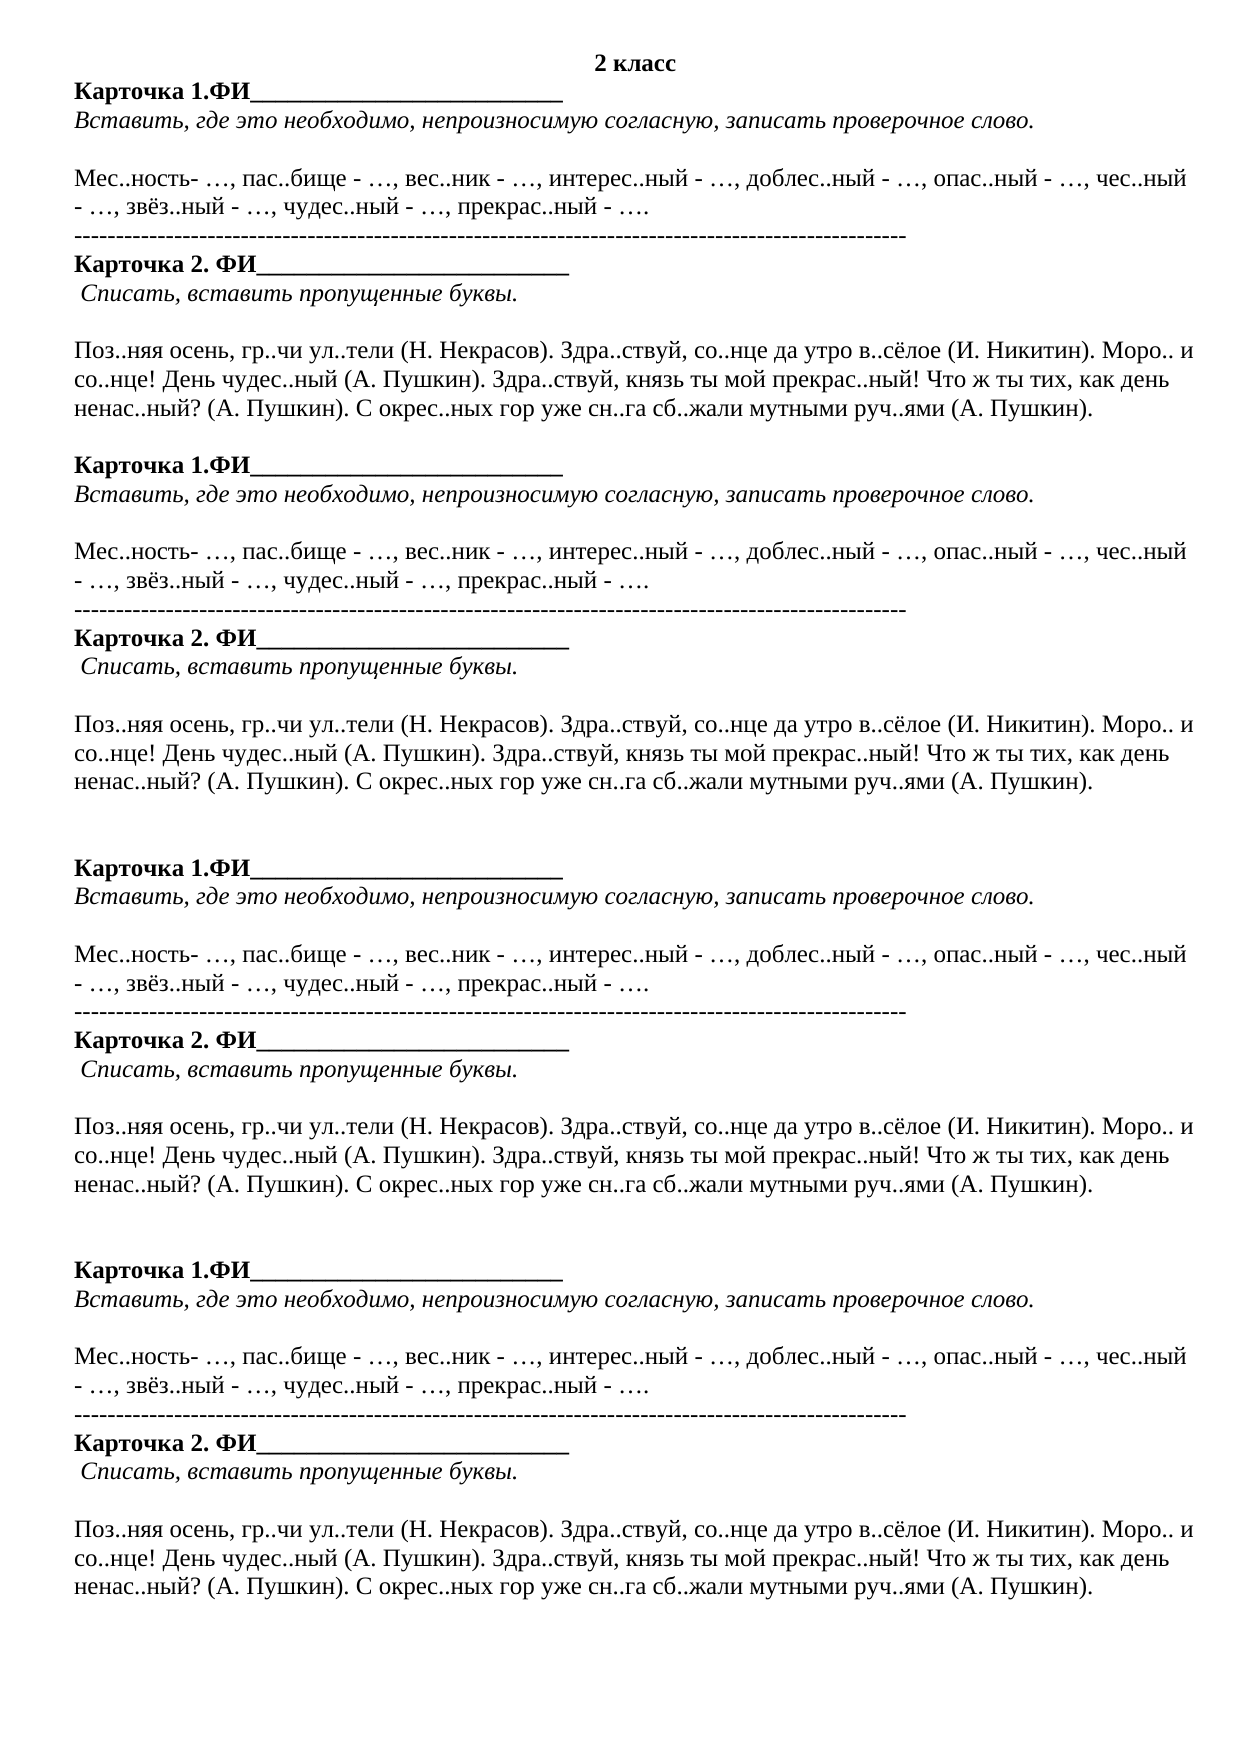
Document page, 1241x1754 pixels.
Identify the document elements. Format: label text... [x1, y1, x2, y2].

text ---------------------------------------------------------------------------------------------------- [74, 220, 1196, 249]
text Вставить, где это необходимо, непроизносимую согласную, записать проверочное слово. [74, 881, 1196, 910]
text 2 класс [74, 48, 1196, 76]
text ---------------------------------------------------------------------------------------------------- [74, 996, 1196, 1025]
text Карточка 2. ФИ_________________________ [74, 1428, 1196, 1456]
text Списать, вставить пропущенные буквы. [74, 651, 1196, 680]
text Карточка 1.ФИ_________________________ [74, 450, 1196, 479]
text Мес..ность- …, пас..бище - …, вес..ник - …, интерес..ный - …, доблес..ный - …, опас..ный - …, чес..ный - …, звёз..ный - …, чудес..ный - …, прекрас..ный - …. [74, 939, 1196, 996]
text Карточка 1.ФИ_________________________ [74, 76, 1196, 105]
text Мес..ность- …, пас..бище - …, вес..ник - …, интерес..ный - …, доблес..ный - …, опас..ный - …, чес..ный - …, звёз..ный - …, чудес..ный - …, прекрас..ный - …. [74, 536, 1196, 594]
text Мес..ность- …, пас..бище - …, вес..ник - …, интерес..ный - …, доблес..ный - …, опас..ный - …, чес..ный - …, звёз..ный - …, чудес..ный - …, прекрас..ный - …. [74, 163, 1196, 220]
text Списать, вставить пропущенные буквы. [74, 1054, 1196, 1083]
text Мес..ность- …, пас..бище - …, вес..ник - …, интерес..ный - …, доблес..ный - …, опас..ный - …, чес..ный - …, звёз..ный - …, чудес..ный - …, прекрас..ный - …. [74, 1341, 1196, 1399]
text Вставить, где это необходимо, непроизносимую согласную, записать проверочное слово. [74, 1284, 1196, 1313]
text Карточка 2. ФИ_________________________ [74, 249, 1196, 278]
text Поз..няя осень, гр..чи ул..тели (Н. Некрасов). Здра..ствуй, со..нце да утро в..сёлое (И. Никитин). Моро.. и со..нце! День чудес..ный (А. Пушкин). Здра..ствуй, князь ты мой прекрас..ный! Что ж ты тих, как день ненас..ный? (А. Пушкин). С окрес..ных гор уже сн..га сб..жали мутными руч..ями (А. Пушкин). [74, 709, 1196, 795]
text ---------------------------------------------------------------------------------------------------- [74, 594, 1196, 623]
text Поз..няя осень, гр..чи ул..тели (Н. Некрасов). Здра..ствуй, со..нце да утро в..сёлое (И. Никитин). Моро.. и со..нце! День чудес..ный (А. Пушкин). Здра..ствуй, князь ты мой прекрас..ный! Что ж ты тих, как день ненас..ный? (А. Пушкин). С окрес..ных гор уже сн..га сб..жали мутными руч..ями (А. Пушкин). [74, 1111, 1196, 1198]
text ---------------------------------------------------------------------------------------------------- [74, 1399, 1196, 1428]
text Карточка 1.ФИ_________________________ [74, 853, 1196, 881]
text Карточка 1.ФИ_________________________ [74, 1255, 1196, 1284]
text Списать, вставить пропущенные буквы. [74, 278, 1196, 306]
text Списать, вставить пропущенные буквы. [74, 1456, 1196, 1485]
text Поз..няя осень, гр..чи ул..тели (Н. Некрасов). Здра..ствуй, со..нце да утро в..сёлое (И. Никитин). Моро.. и со..нце! День чудес..ный (А. Пушкин). Здра..ствуй, князь ты мой прекрас..ный! Что ж ты тих, как день ненас..ный? (А. Пушкин). С окрес..ных гор уже сн..га сб..жали мутными руч..ями (А. Пушкин). [74, 1514, 1196, 1600]
text Вставить, где это необходимо, непроизносимую согласную, записать проверочное слово. [74, 105, 1196, 134]
text Поз..няя осень, гр..чи ул..тели (Н. Некрасов). Здра..ствуй, со..нце да утро в..сёлое (И. Никитин). Моро.. и со..нце! День чудес..ный (А. Пушкин). Здра..ствуй, князь ты мой прекрас..ный! Что ж ты тих, как день ненас..ный? (А. Пушкин). С окрес..ных гор уже сн..га сб..жали мутными руч..ями (А. Пушкин). [74, 335, 1196, 421]
text Вставить, где это необходимо, непроизносимую согласную, записать проверочное слово. [74, 479, 1196, 508]
text Карточка 2. ФИ_________________________ [74, 623, 1196, 651]
text Карточка 2. ФИ_________________________ [74, 1025, 1196, 1054]
